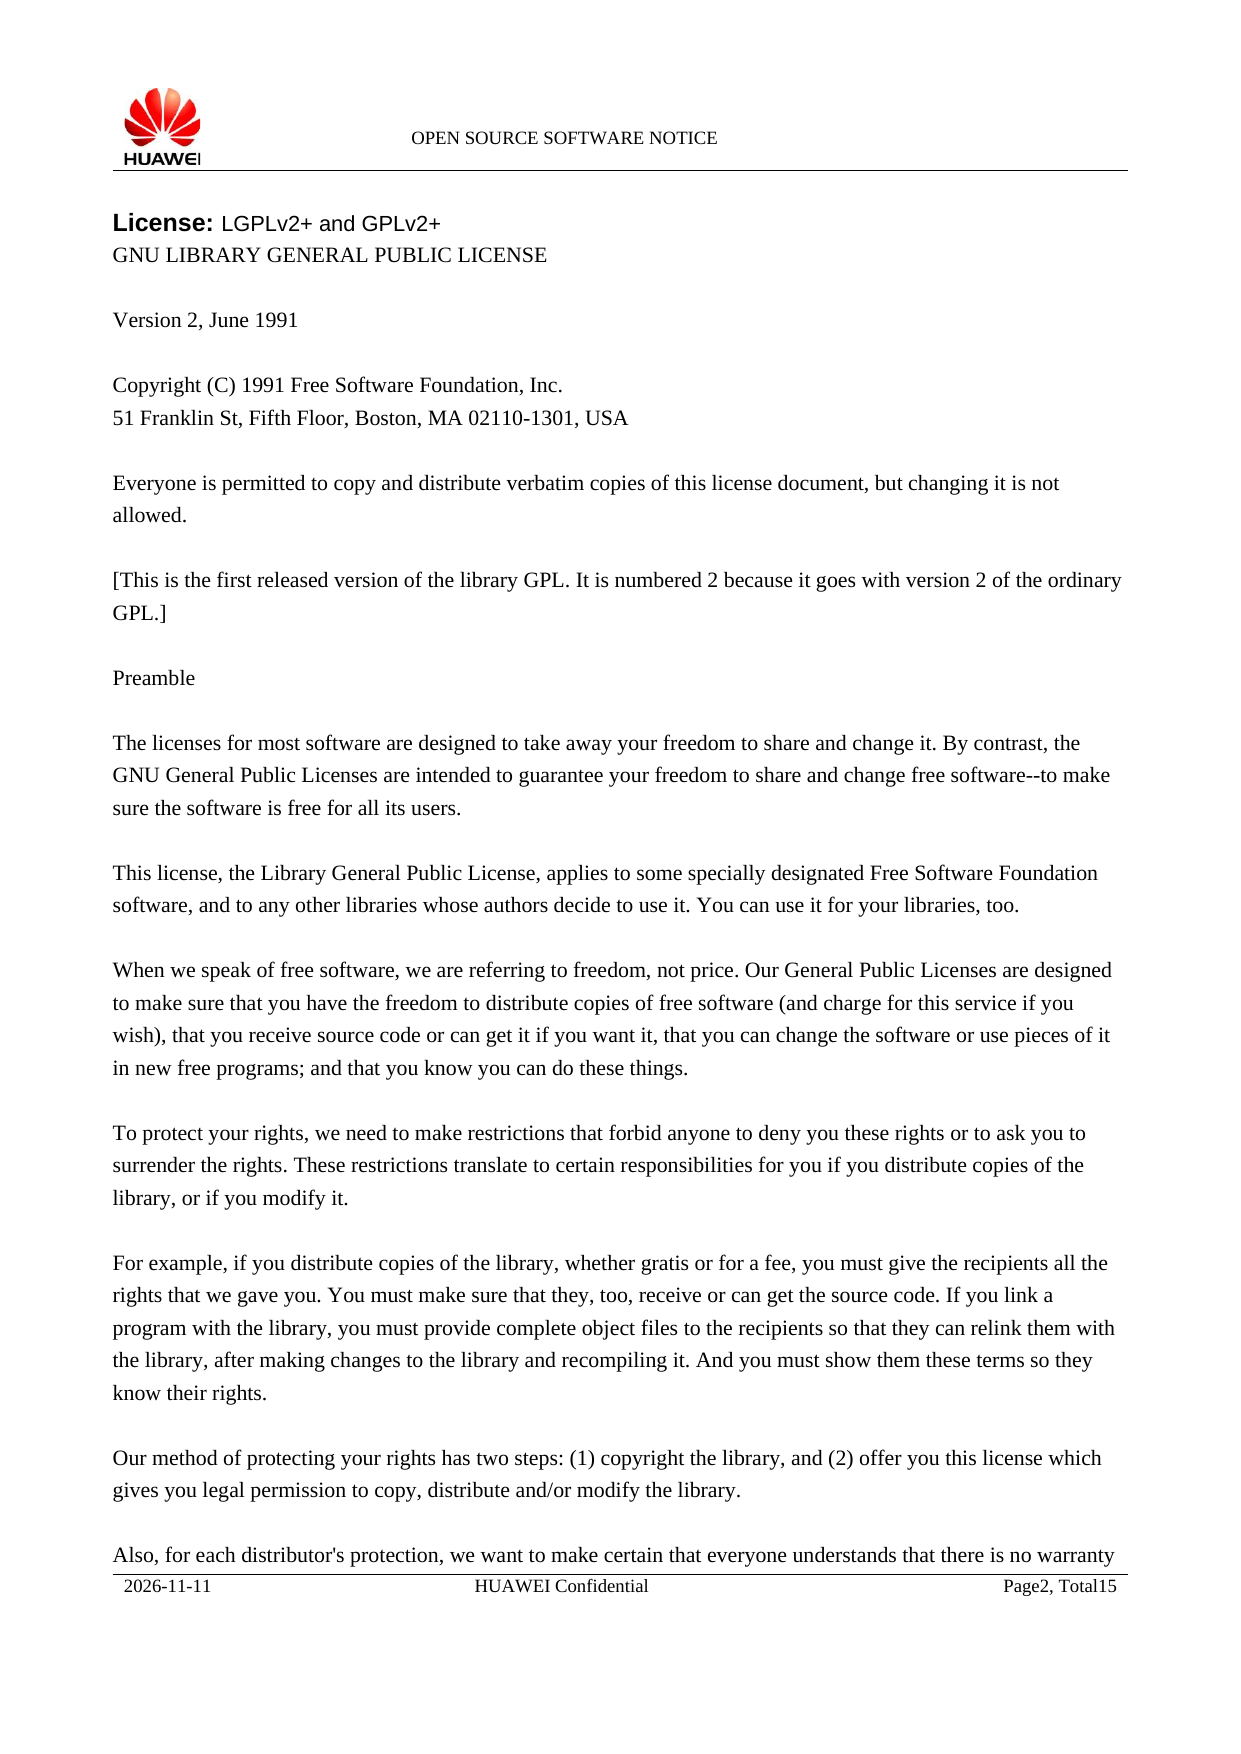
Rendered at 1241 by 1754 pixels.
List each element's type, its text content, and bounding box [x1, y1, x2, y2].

text License: LGPLv2+ and GPLv2+ [112, 206, 1128, 239]
picture [124, 88, 201, 165]
